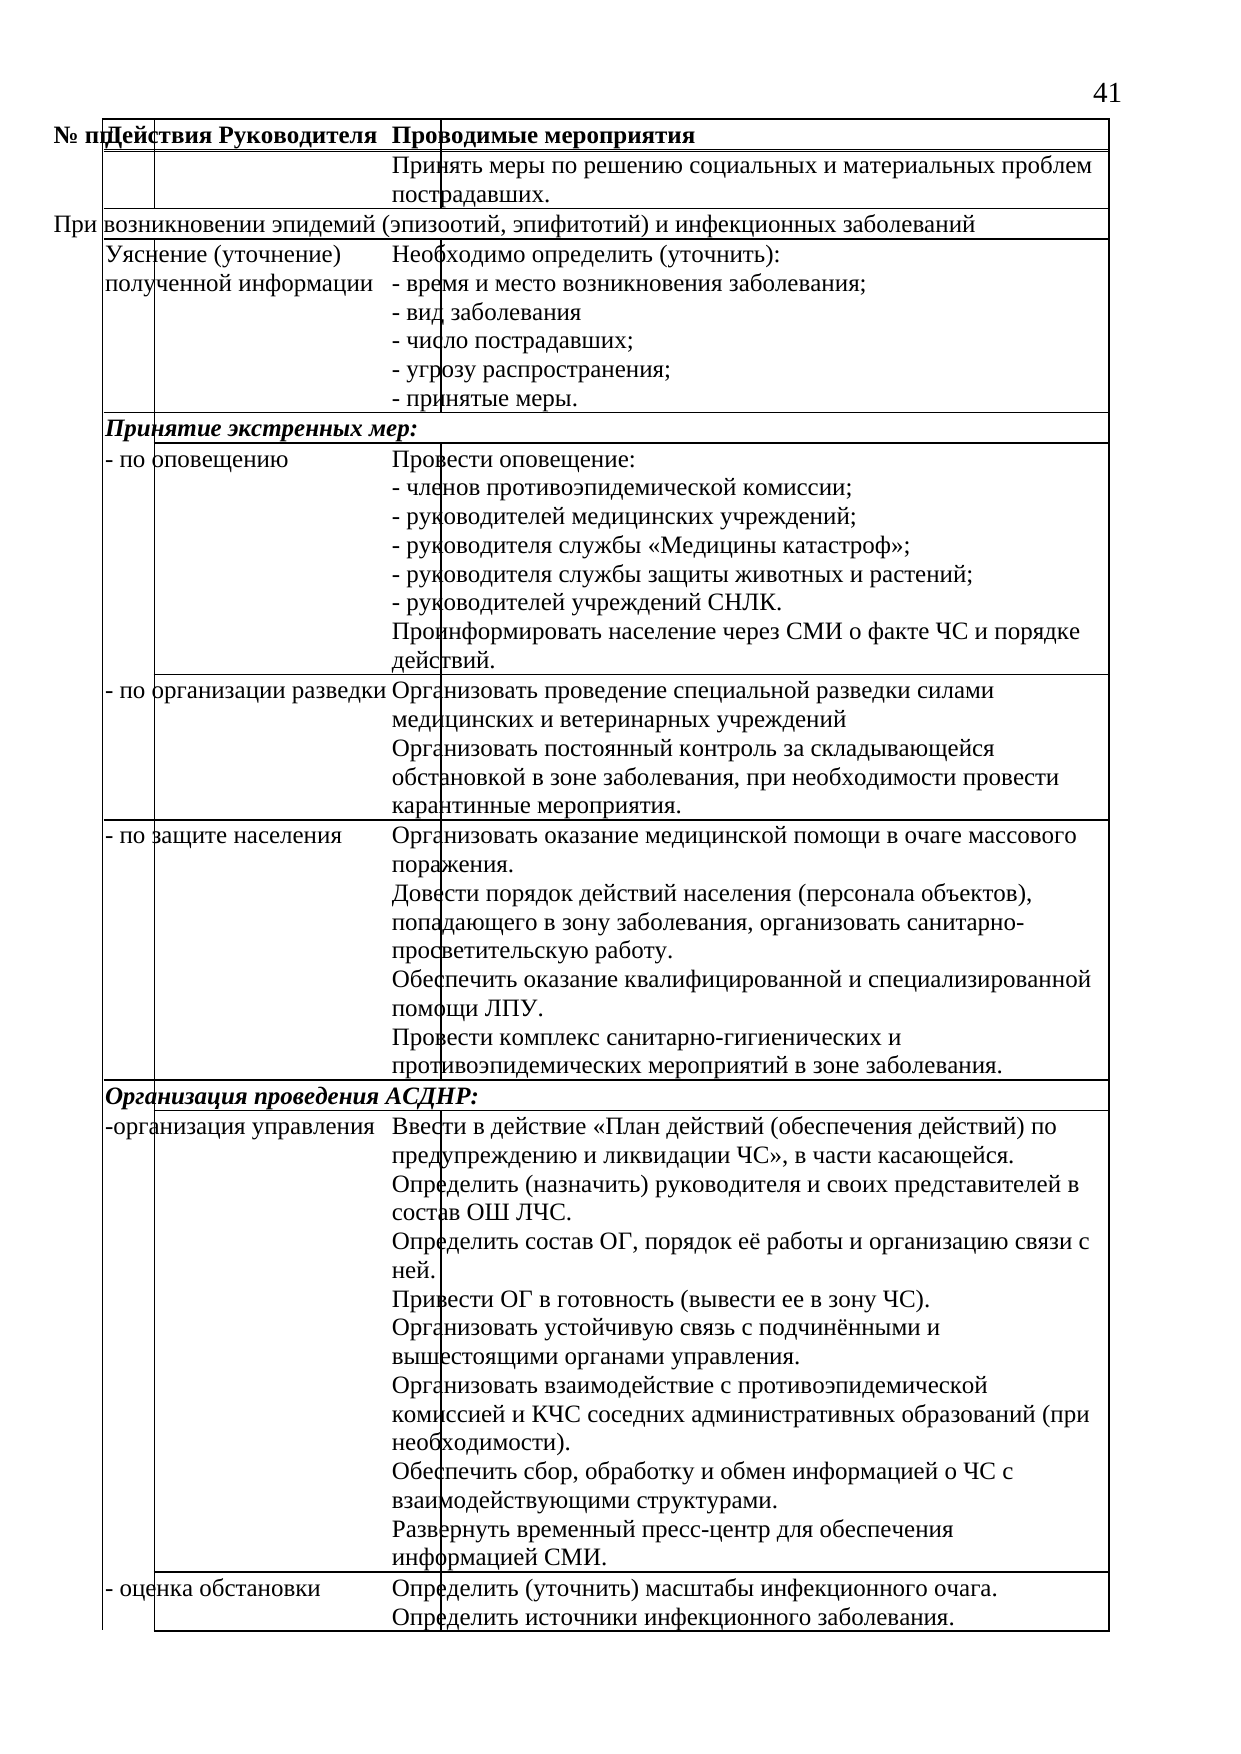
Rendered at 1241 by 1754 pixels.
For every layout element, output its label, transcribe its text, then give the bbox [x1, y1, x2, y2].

table_cell [103, 674, 154, 819]
table_cell Ввести в действие «План действий (обеспечения действий) по предупреждению и ликвидации ЧС», в части касающейся. Определить (назначить) руководителя и своих представителей в состав ОШ ЛЧС. Определить состав ОГ, порядок её работы и организацию связи с ней. Привести ОГ в готовность (вывести ее в зону ЧС). Организовать устойчивую связь с подчинёнными и вышестоящими органами управления. Организовать взаимодействие с противоэпидемической комиссией и КЧС соседних административных образований (при необходимости). Обеспечить сбор, обработку и обмен информацией о ЧС с взаимодействующими структурами. Развернуть временный пресс-центр для обеспечения информацией СМИ. [442, 1111, 1108, 1571]
table_cell [103, 442, 154, 674]
table_header Действия Руководителя [155, 120, 440, 148]
table_cell 3. [103, 1080, 154, 1110]
table_cell Организовать оказание медицинской помощи в очаге массового поражения. Довести порядок действий населения (персонала объектов), попадающего в зону заболевания, организовать санитарно-просветительскую работу. Обеспечить оказание квалифицированной и специализированной помощи ЛПУ. Провести комплекс санитарно-гигиенических и противоэпидемических мероприятий в зоне заболевания. [442, 821, 1108, 1079]
table_header Проводимые мероприятия [442, 120, 1108, 148]
table_cell Организация проведения АСДНР: [155, 1081, 1108, 1110]
table_cell [103, 1110, 154, 1571]
table_cell - по организации разведки [155, 675, 440, 819]
table_cell Необходимо определить (уточнить): - время и место возникновения заболевания; - вид заболевания - число пострадавших; - угрозу распространения; - принятые меры. [442, 240, 1108, 412]
table_cell - оценка обстановки [155, 1573, 440, 1630]
table_cell 1. [103, 239, 154, 412]
table_cell Принятие экстренных мер: [155, 413, 1108, 442]
table_cell [103, 820, 154, 1079]
table_cell - по оповещению [155, 444, 440, 674]
table_cell Организовать проведение специальной разведки силами медицинских и ветеринарных учреждений Организовать постоянный контроль за складывающейся обстановкой в зоне заболевания, при необходимости провести карантинные мероприятия. [442, 675, 1108, 819]
table_cell - по защите населения [155, 821, 440, 1079]
table_cell При возникновении эпидемий (эпизоотий, эпифитотий) и инфекционных заболеваний [103, 209, 1108, 238]
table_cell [442, 1573, 1108, 1630]
table_cell 2. [103, 413, 154, 442]
table_cell Ликвидация последствий ЧС [155, 152, 440, 207]
table_cell 5. [103, 152, 154, 207]
table_cell Провести оповещение: - членов противоэпидемической комиссии; - руководителей медицинских учреждений; - руководителя службы «Медицины катастроф»; - руководителя службы защиты животных и растений; - руководителей учреждений СНЛК. Проинформировать население через СМИ о факте ЧС и порядке действий. [442, 444, 1108, 674]
table_cell Уяснение (уточнение) полученной информации [155, 240, 440, 412]
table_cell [442, 152, 1108, 207]
table_cell -организация управления [155, 1111, 440, 1571]
table_header № пп [103, 120, 154, 148]
table_cell [103, 1571, 154, 1630]
